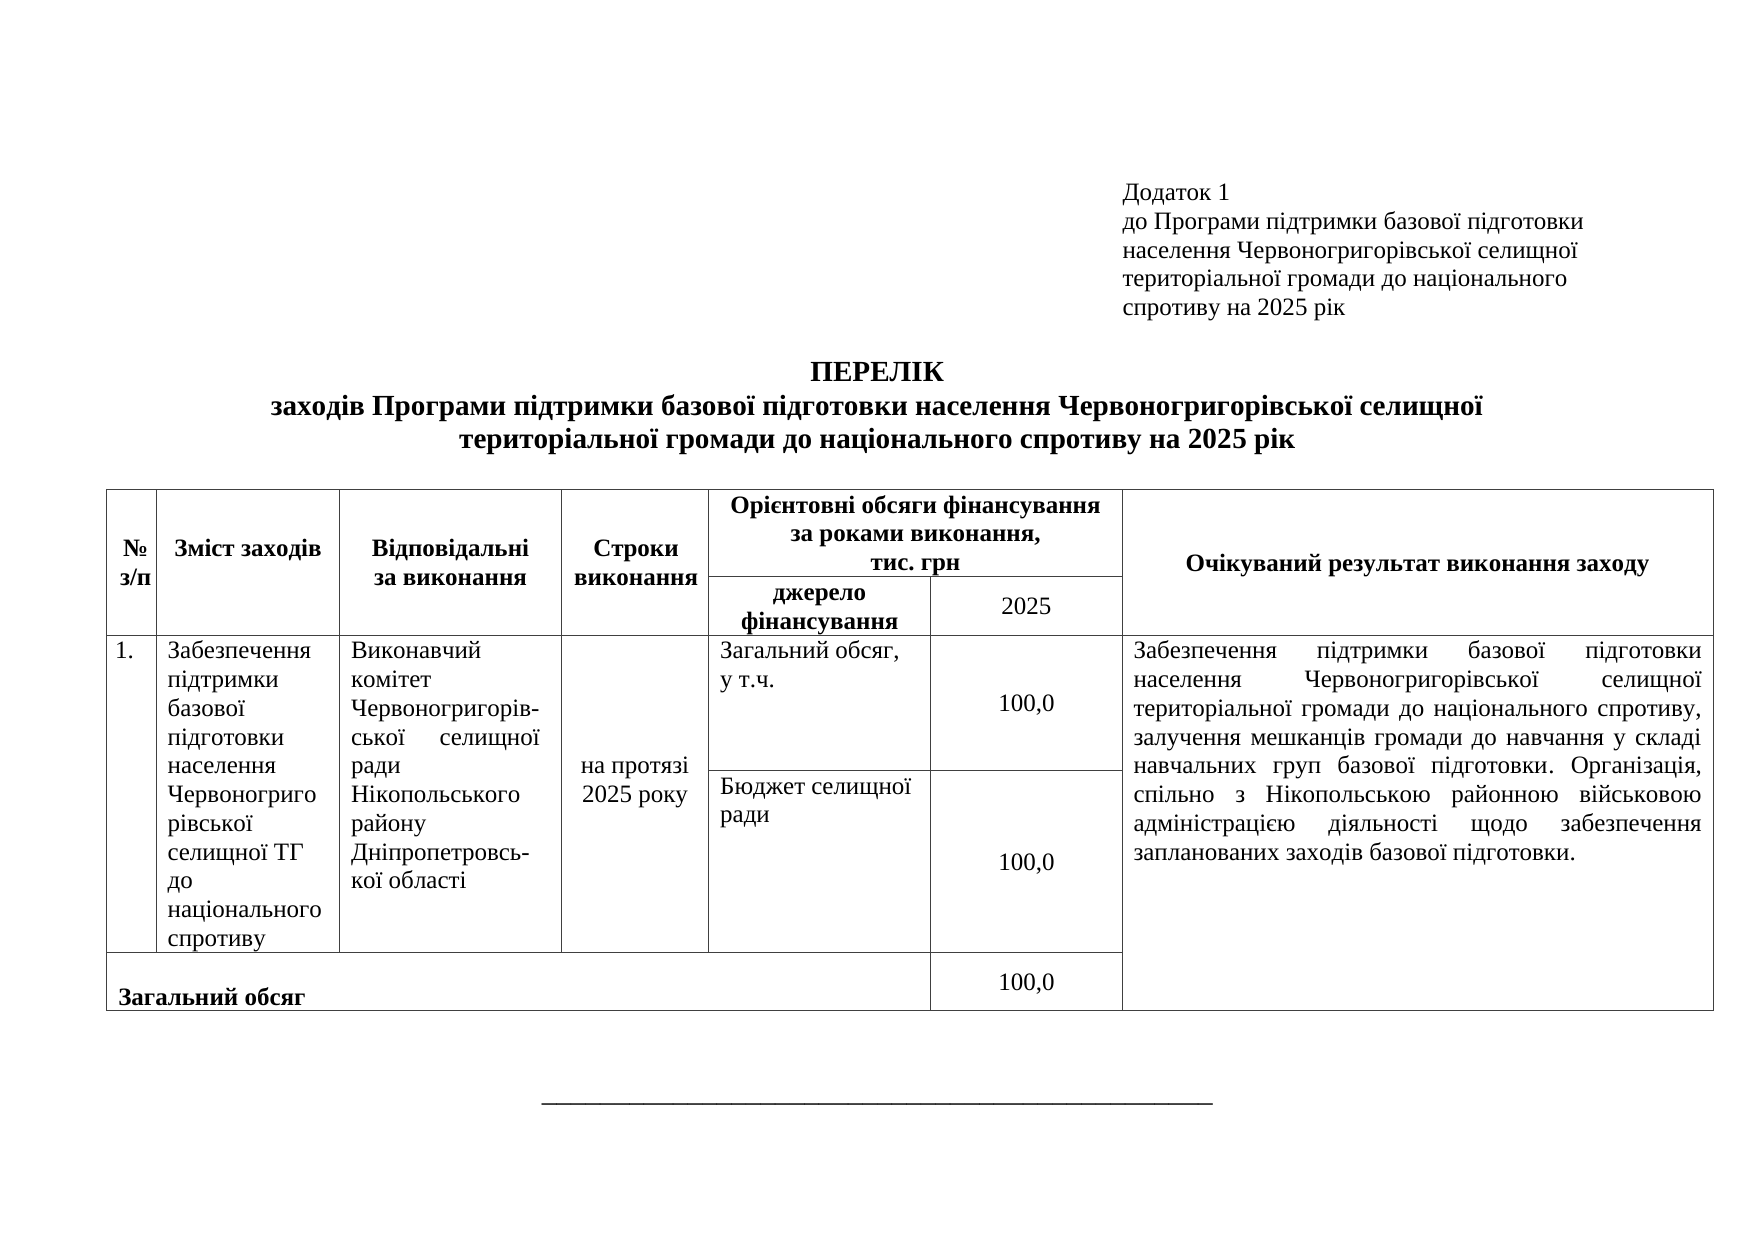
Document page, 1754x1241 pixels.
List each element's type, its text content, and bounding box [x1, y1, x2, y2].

table_header Відповідальні за виконання [340, 490, 561, 634]
table_cell 100,0 [931, 636, 1122, 770]
table_cell Виконавчий комітет Червоногригорів-ської селищної ради Нікопольського району Дніпропетровсь-кої області [340, 636, 561, 952]
table_cell Загальний обсяг [107, 953, 930, 1010]
text Додаток 1 [1122, 177, 1636, 206]
table_header № з/п [107, 490, 156, 634]
table_cell 100,0 [931, 953, 1122, 1010]
table_cell на протязі 2025 року [562, 636, 708, 952]
table_cell Забезпечення підтримки базової підготовки населення Червоногригорівської селищної ТГ до національного спротиву [157, 636, 339, 952]
text заходів Програми підтримки базової підготовки населення Червоногригорівської селищної [118, 388, 1636, 422]
table_cell Забезпечення підтримки базової підготовки населення Червоногригорівської селищної територіальної громади до національного спротиву, залучення мешканців громади до навчання у складі навчальних груп базової підготовки. Організація, спільно з Нікопольською районною військовою адміністрацією діяльності щодо забезпечення запланованих заходів базової підготовки. [1123, 636, 1713, 1010]
text до Програми підтримки базової підготовки населення Червоногригорівської селищної територіальної громади до національного спротиву на 2025 рік [1122, 206, 1636, 321]
table_cell 1. [107, 636, 156, 952]
table_cell 2025 [931, 577, 1122, 634]
text ПЕРЕЛІК [118, 354, 1636, 388]
table_header Зміст заходів [157, 490, 339, 634]
text ______________________________________________ [118, 1074, 1636, 1107]
table_cell Бюджет селищної ради [709, 771, 930, 952]
table_header Строки виконання [562, 490, 708, 634]
table_cell 100,0 [931, 771, 1122, 952]
table_cell Загальний обсяг, у т.ч. [709, 636, 930, 770]
text територіальної громади до національного спротиву на 2025 рік [118, 422, 1636, 455]
table_header Орієнтовні обсяги фінансування за роками виконання, тис. грн [709, 490, 1122, 576]
table_header Очікуваний результат виконання заходу [1123, 490, 1713, 634]
table_cell джерело фінансування [709, 577, 930, 634]
